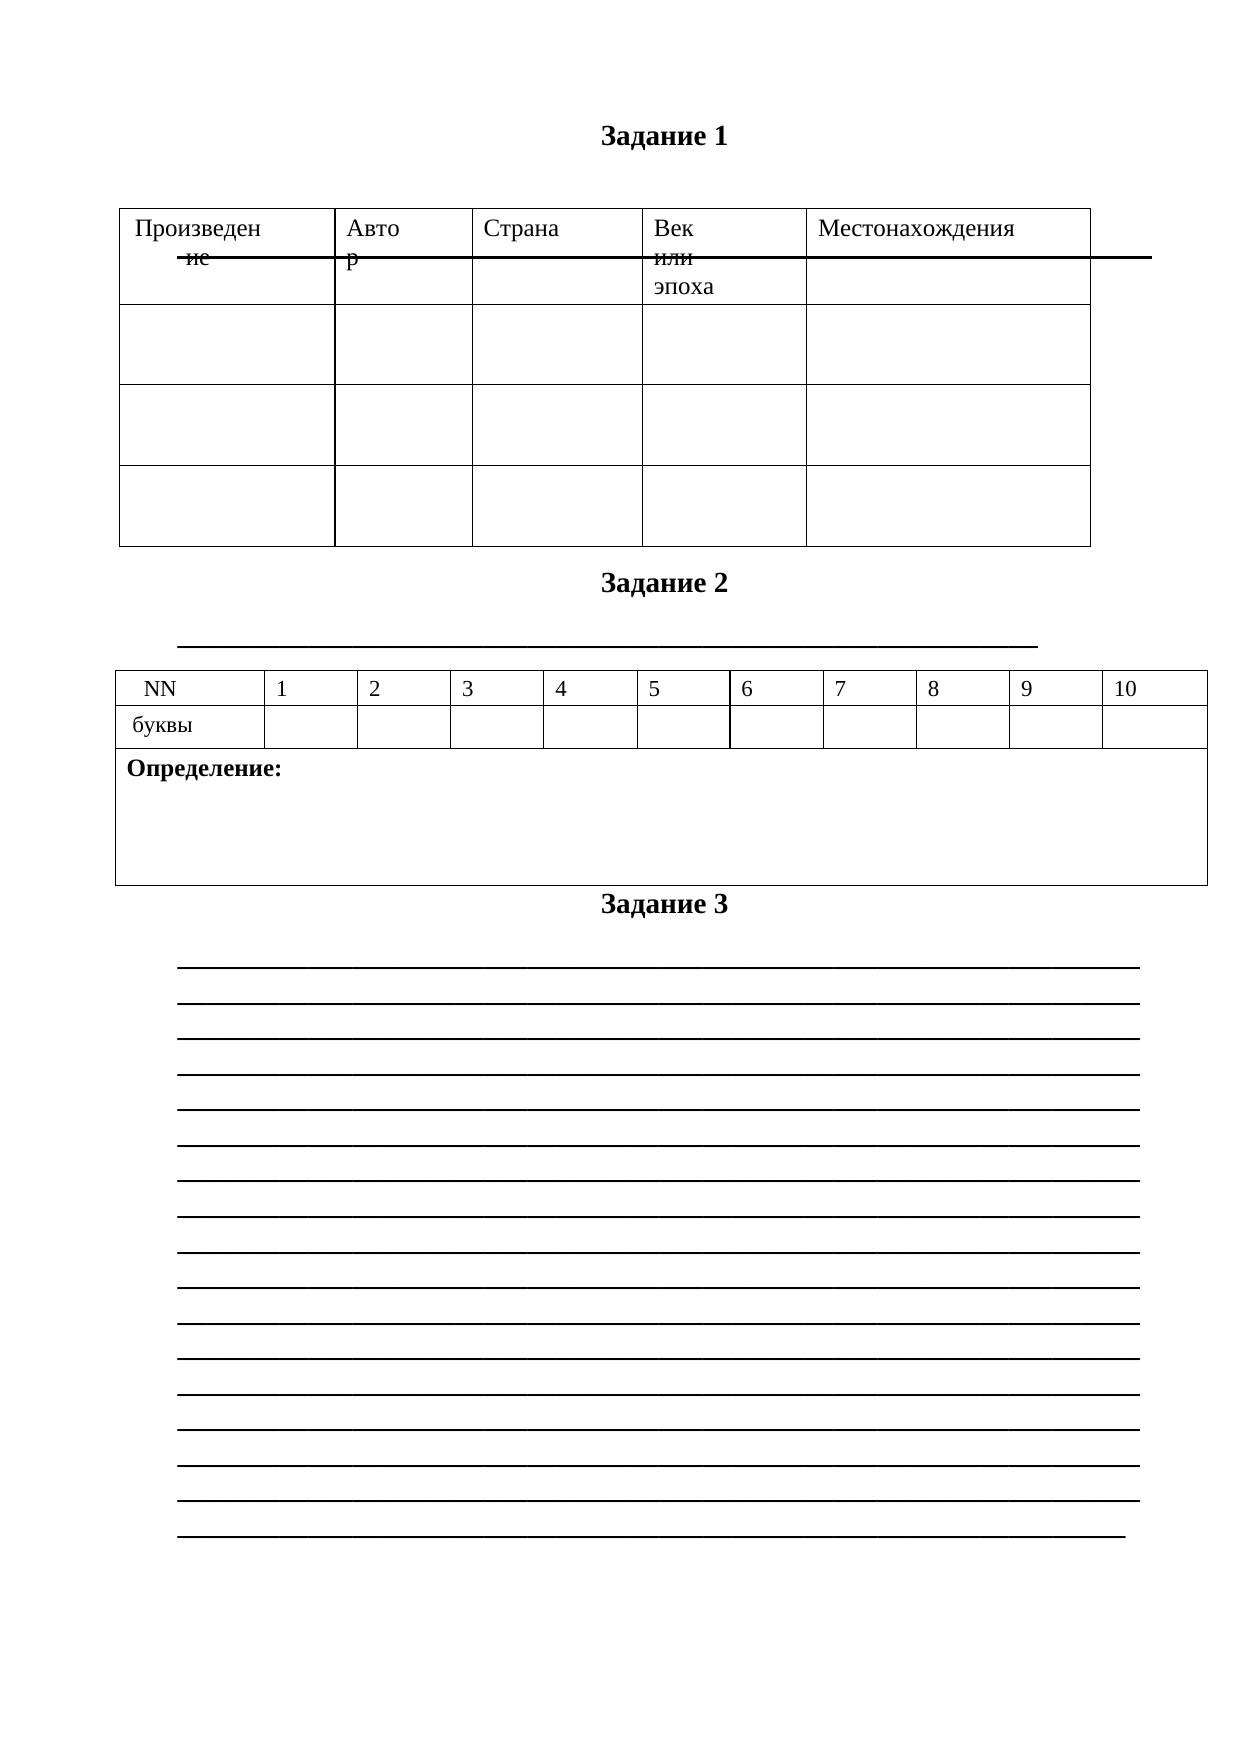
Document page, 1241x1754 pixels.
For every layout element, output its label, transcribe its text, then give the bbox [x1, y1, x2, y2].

table_cell [120, 385, 334, 465]
text _________________________________________________________________________________________________________________________________________________________________________________________________________________________________________________________________________________________________________________________________________________________________________________________________________________________________________________________________________________________________________________________________________________________________________________________________________________________________________________________________________________________________________________________________________________________________________________________________________________________________________________________________________________________________________________________________________________________________________________________________________________________________________________________________________________________________________________________________________________________________ [177, 938, 1152, 1540]
table_cell [1010, 706, 1102, 748]
table_header 5 [638, 671, 729, 705]
table_cell [473, 466, 642, 546]
table_cell Определение: [116, 749, 1207, 885]
table_cell [807, 385, 1090, 465]
table_header Автор [336, 209, 472, 304]
table_cell [807, 466, 1090, 546]
table_cell [336, 466, 472, 546]
table_cell [643, 385, 806, 465]
text ___________________________________________________________ [177, 617, 1152, 651]
table_header Произведение [120, 209, 334, 304]
text Задание 2 [177, 278, 1152, 599]
table_cell [643, 466, 806, 546]
table_cell [358, 706, 450, 748]
table_header 6 [731, 671, 823, 705]
table_header 9 [1010, 671, 1102, 705]
table_header NN [116, 671, 264, 705]
table_cell [643, 305, 806, 384]
table_header 10 [1103, 671, 1207, 705]
table_cell [336, 305, 472, 384]
table_cell [265, 706, 357, 748]
table_cell [824, 706, 916, 748]
table_cell [473, 305, 642, 384]
table_header 7 [824, 671, 916, 705]
table_cell [731, 706, 823, 748]
table_cell [120, 466, 334, 546]
table_cell [120, 305, 334, 384]
table_header 8 [917, 671, 1009, 705]
table_header Местонахождения [807, 209, 1090, 304]
table_header 3 [451, 671, 543, 705]
table_cell [336, 385, 472, 465]
text Задание 3 [177, 886, 1152, 920]
table_header Век или эпоха [643, 209, 806, 304]
table_header 4 [544, 671, 637, 705]
table_header 1 [265, 671, 357, 705]
table_cell буквы [116, 706, 264, 748]
table_cell [544, 706, 637, 748]
table_cell [638, 706, 729, 748]
table_cell [1103, 706, 1207, 748]
table_cell [473, 385, 642, 465]
table_cell [807, 305, 1090, 384]
table_header 2 [358, 671, 450, 705]
table_cell [451, 706, 543, 748]
table_header Страна [473, 209, 642, 304]
table_cell [917, 706, 1009, 748]
text Задание 1 [177, 118, 1152, 152]
